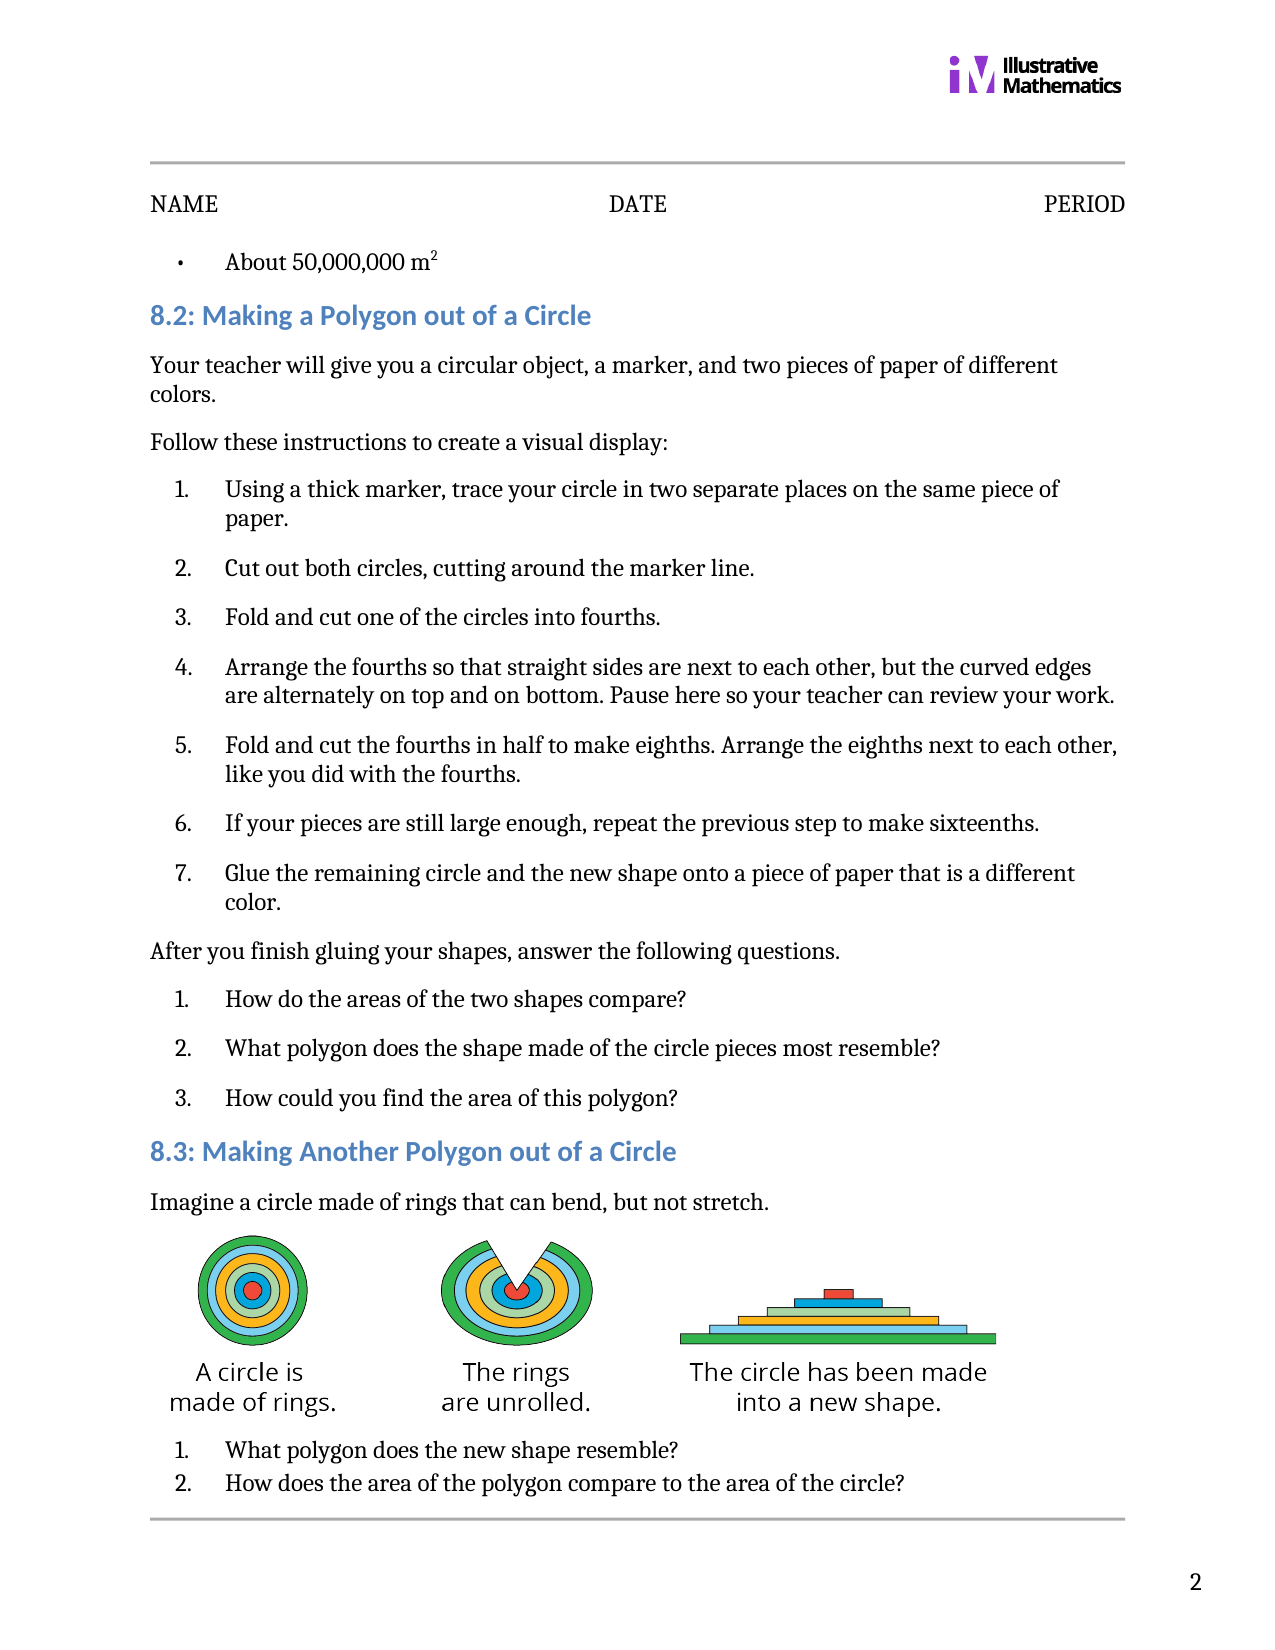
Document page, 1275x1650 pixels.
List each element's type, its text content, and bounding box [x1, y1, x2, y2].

list Fold and cut the fourths in half to make eighths. Arrange the eighths next to each other, like you did with the fourths. [175, 731, 1125, 788]
list Using a thick marker, trace your circle in two separate places on the same piece of paper. [175, 475, 1125, 533]
list Fold and cut one of the circles into fourths. [175, 603, 1125, 632]
picture [168, 1235, 997, 1418]
list Glue the remaining circle and the new shape onto a piece of paper that is a different color. [175, 859, 1125, 916]
list How does the area of the polygon compare to the area of the circle? [175, 1469, 1125, 1497]
subtitle 8.3: Making Another Polygon out of a Circle [150, 1133, 1125, 1169]
list About 50,000,000 m2 [175, 247, 1125, 276]
text After you finish gluing your shapes, answer the following questions. [150, 937, 1125, 966]
list Cut out both circles, cutting around the marker line. [175, 553, 1125, 582]
list If your pieces are still large enough, repeat the previous step to make sixteenths. [175, 809, 1125, 838]
list What polygon does the shape made of the circle pieces most resemble? [175, 1034, 1125, 1063]
list How could you find the area of this polygon? [175, 1084, 1125, 1113]
list What polygon does the new shape resemble? [175, 1436, 1125, 1465]
text Imagine a circle made of rings that can bend, but not stretch. [150, 1188, 1125, 1217]
picture [949, 55, 1121, 93]
list Arrange the fourths so that straight sides are next to each other, but the curved edges are alternately on top and on bottom. Pause here so your teacher can review your work. [175, 653, 1125, 710]
subtitle 8.2: Making a Polygon out of a Circle [150, 297, 1125, 333]
text Follow these instructions to create a visual display: [150, 428, 1125, 456]
list How do the areas of the two shapes compare? [175, 985, 1125, 1013]
text Your teacher will give you a circular object, a marker, and two pieces of paper of different colors. [150, 351, 1125, 409]
